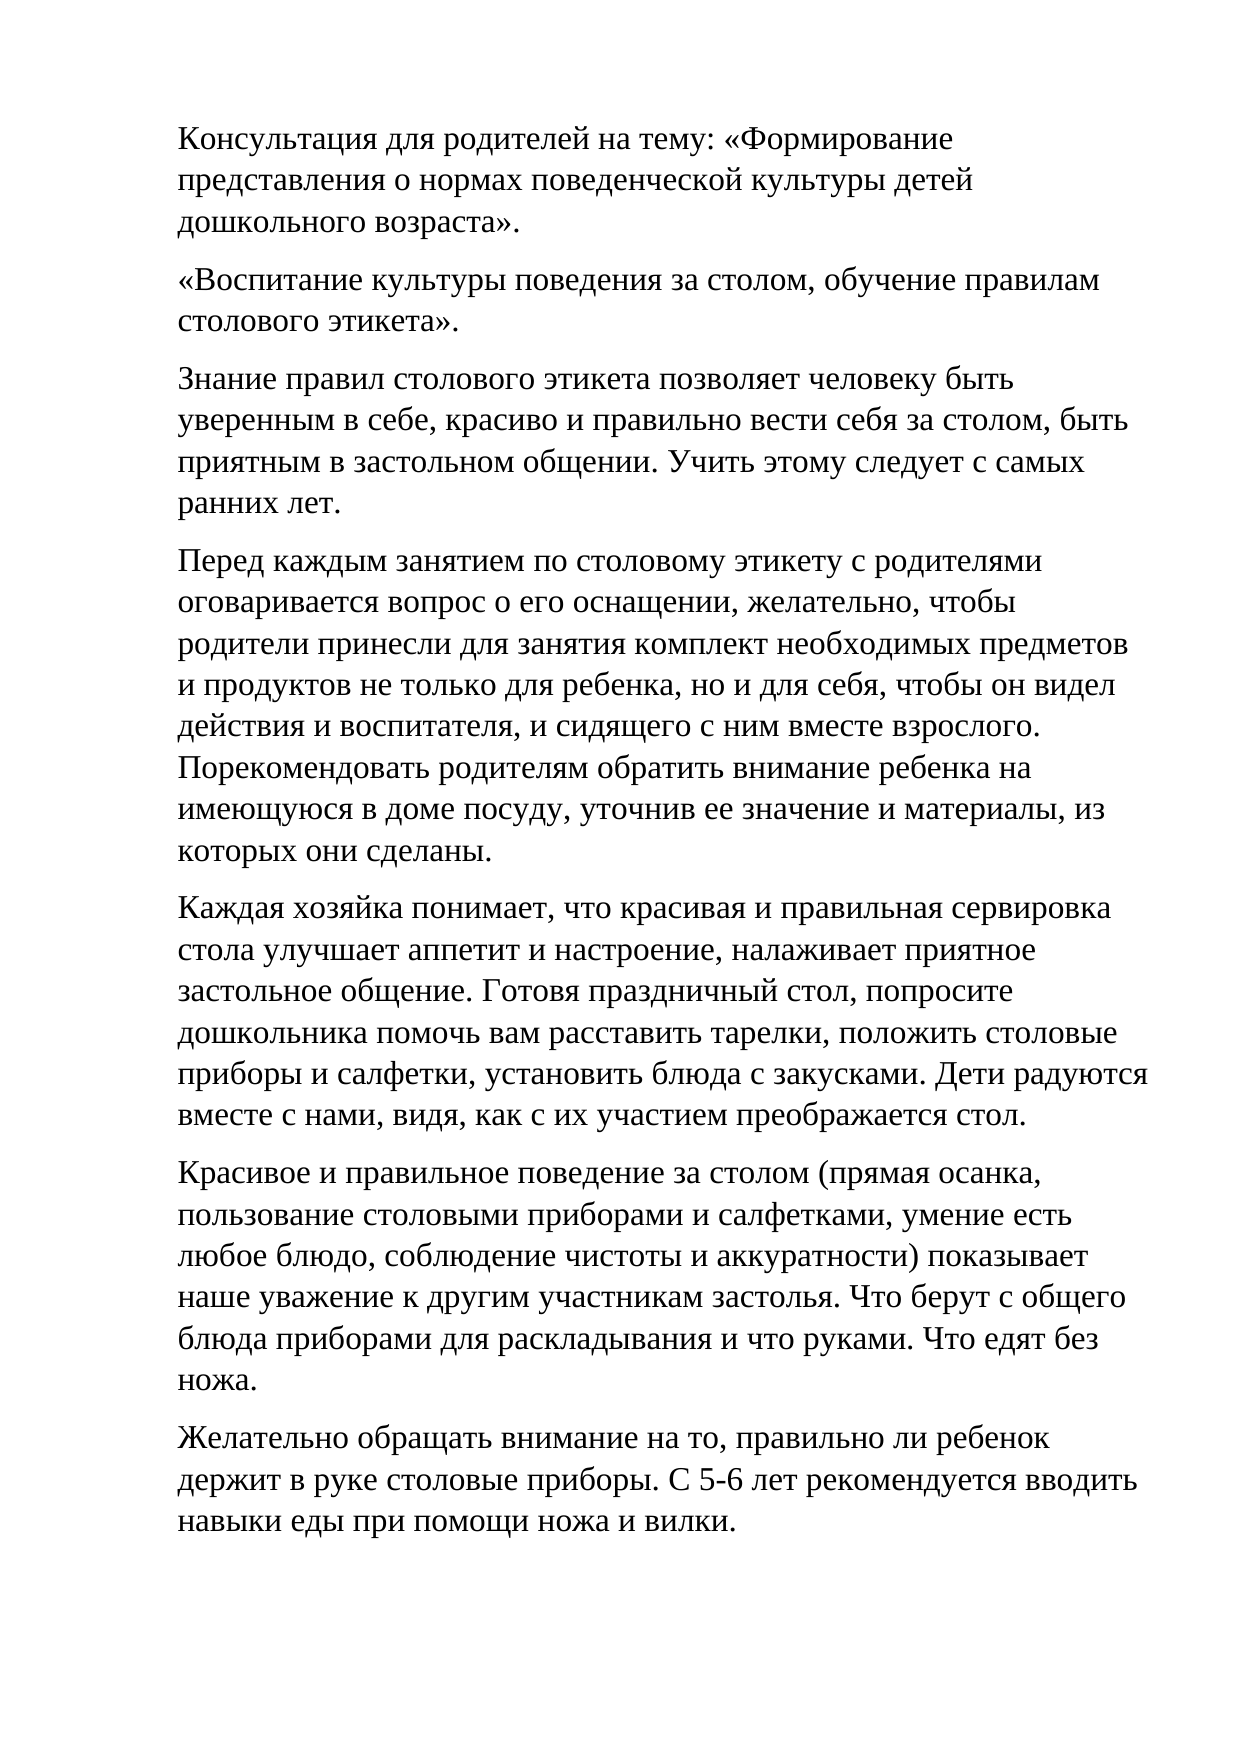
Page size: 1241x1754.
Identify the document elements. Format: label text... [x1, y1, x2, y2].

text Красивое и правильное поведение за столом (прямая осанка, пользование столовыми приборами и салфетками, умение есть любое блюдо, соблюдение чистоты и аккуратности) показывает наше уважение к другим участникам застолья. Что берут с общего блюда приборами для раскладывания и что руками. Что едят без ножа. [177, 1153, 1152, 1398]
text Перед каждым занятием по столовому этикету с родителями оговаривается вопрос о его оснащении, желательно, чтобы родители принесли для занятия комплект необходимых предметов и продуктов не только для ребенка, но и для себя, чтобы он видел действия и воспитателя, и сидящего с ним вместе взрослого. Порекомендовать родителям обратить внимание ребенка на имеющуюся в доме посуду, уточнив ее значение и материалы, из которых они сделаны. [177, 540, 1152, 868]
text Каждая хозяйка понимает, что красивая и правильная сервировка стола улучшает аппетит и настроение, налаживает приятное застольное общение. Готовя праздничный стол, попросите дошкольника помочь вам расставить тарелки, положить столовые приборы и салфетки, установить блюда с закусками. Дети радуются вместе с нами, видя, как с их участием преображается стол. [177, 888, 1152, 1133]
text Желательно обращать внимание на то, правильно ли ребенок держит в руке столовые приборы. С 5-6 лет рекомендуется вводить навыки еды при помощи ножа и вилки. [177, 1417, 1152, 1538]
text «Воспитание культуры поведения за столом, обучение правилам столового этикета». [177, 259, 1152, 338]
text Знание правил столового этикета позволяет человеку быть уверенным в себе, красиво и правильно вести себя за столом, быть приятным в застольном общении. Учить этому следует с самых ранних лет. [177, 358, 1152, 521]
text Консультация для родителей на тему: «Формирование представления о нормах поведенческой культуры детей дошкольного возраста». [177, 118, 1152, 239]
